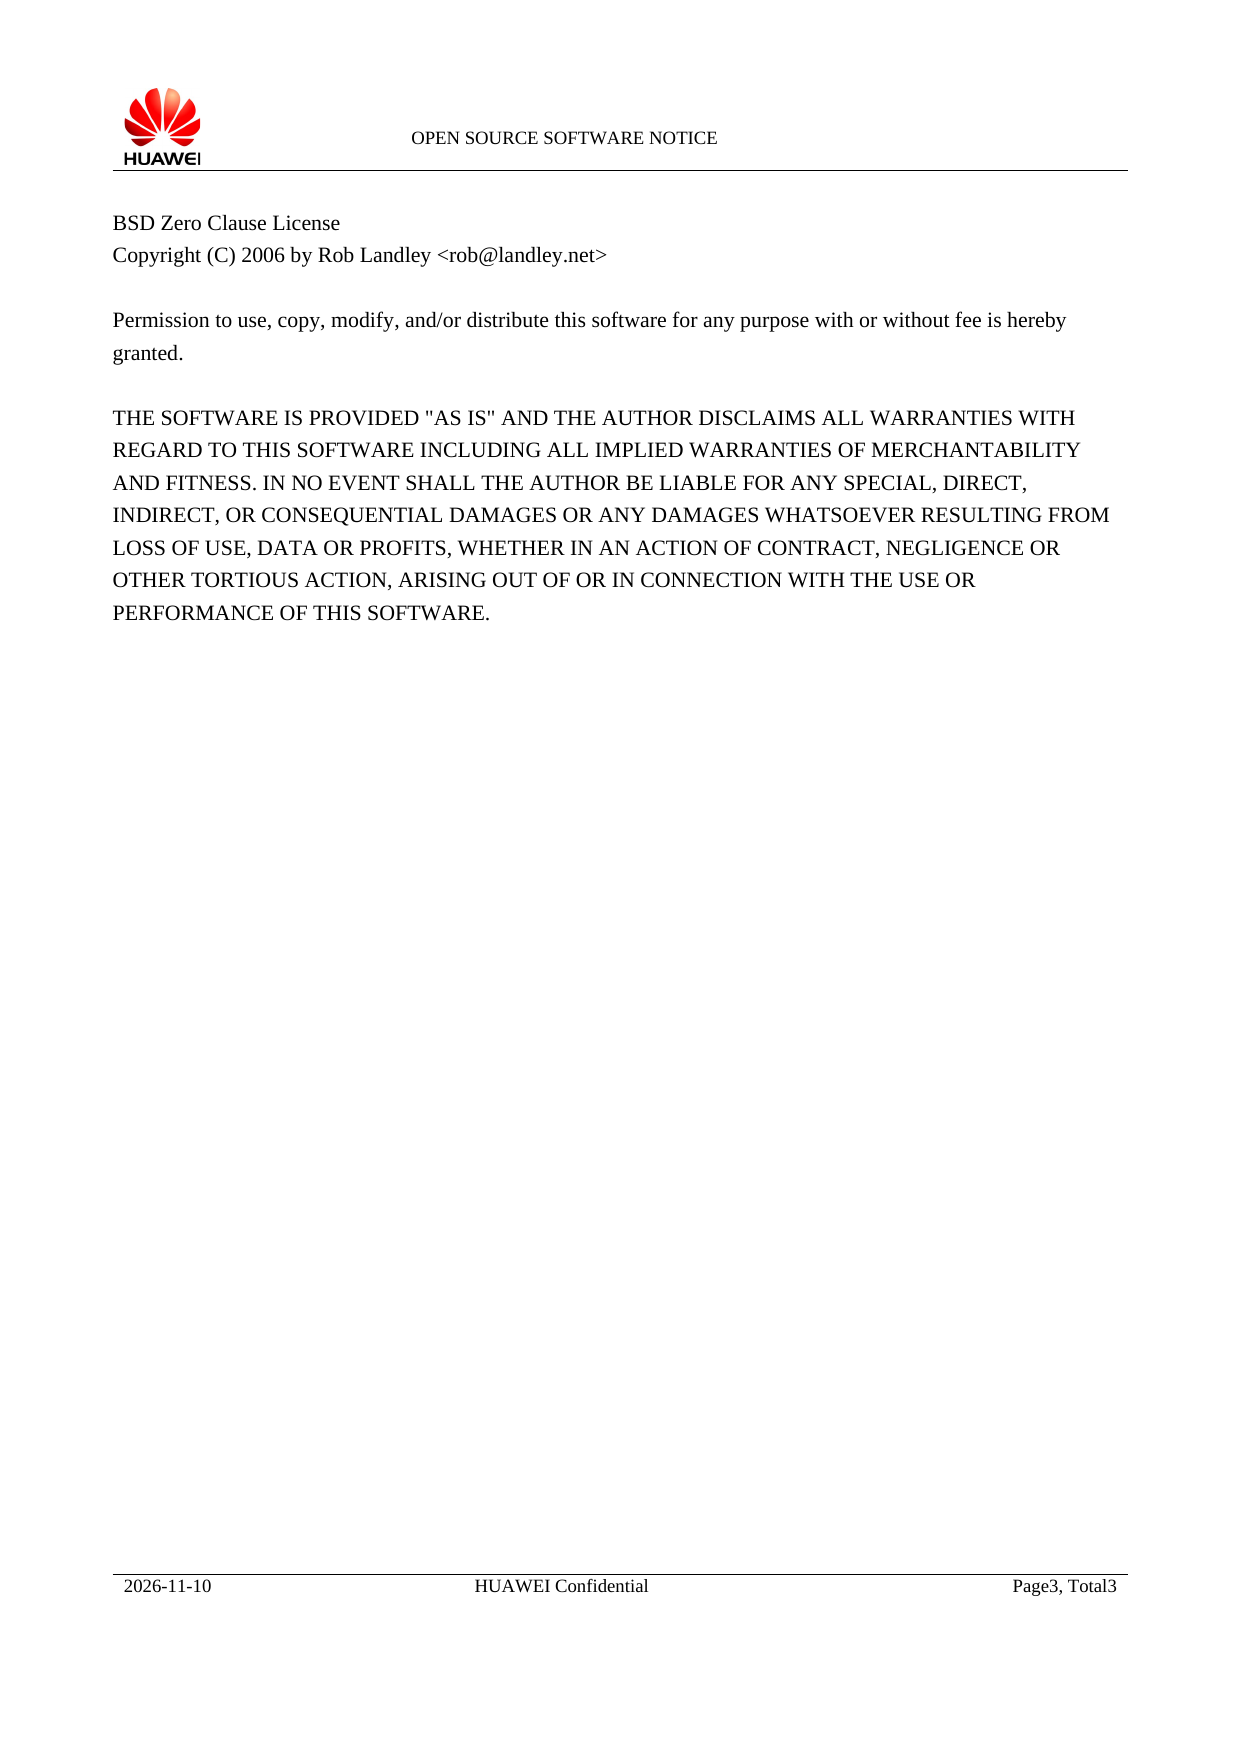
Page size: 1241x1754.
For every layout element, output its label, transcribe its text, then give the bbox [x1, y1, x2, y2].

text BSD Zero Clause License Copyright (C) 2006 by Rob Landley <rob@landley.net> Permission to use, copy, modify, and/or distribute this software for any purpose with or without fee is hereby granted. THE SOFTWARE IS PROVIDED "AS IS" AND THE AUTHOR DISCLAIMS ALL WARRANTIES WITH REGARD TO THIS SOFTWARE INCLUDING ALL IMPLIED WARRANTIES OF MERCHANTABILITY AND FITNESS. IN NO EVENT SHALL THE AUTHOR BE LIABLE FOR ANY SPECIAL, DIRECT, INDIRECT, OR CONSEQUENTIAL DAMAGES OR ANY DAMAGES WHATSOEVER RESULTING FROM LOSS OF USE, DATA OR PROFITS, WHETHER IN AN ACTION OF CONTRACT, NEGLIGENCE OR OTHER TORTIOUS ACTION, ARISING OUT OF OR IN CONNECTION WITH THE USE OR PERFORMANCE OF THIS SOFTWARE. [112, 206, 1128, 661]
picture [124, 88, 201, 165]
